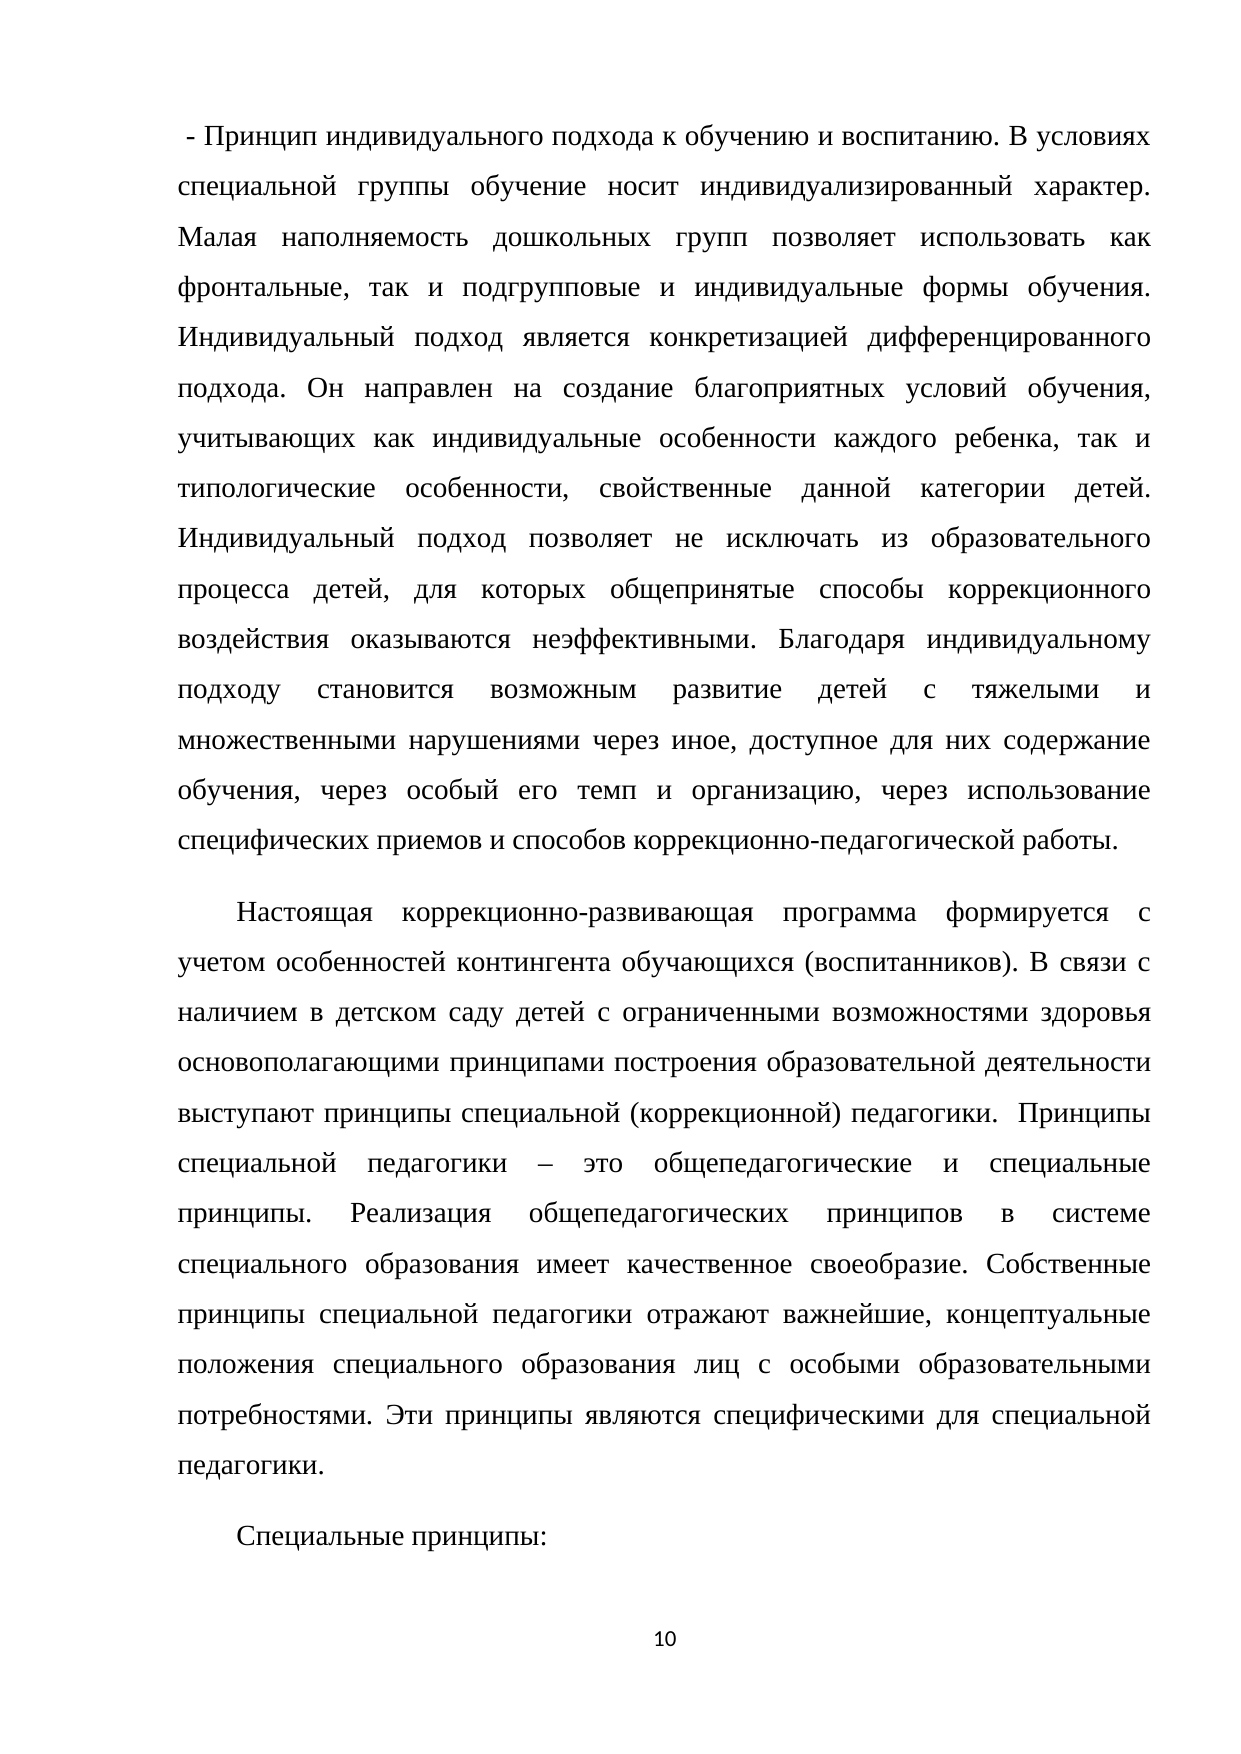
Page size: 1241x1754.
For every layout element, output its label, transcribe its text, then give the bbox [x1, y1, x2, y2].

text - Принцип индивидуального подхода к обучению и воспитанию. В условиях специальной группы обучение носит индивидуализированный характер. Малая наполняемость дошкольных групп позволяет использовать как фронтальные, так и подгрупповые и индивидуальные формы обучения. Индивидуальный подход является конкретизацией дифференцированного подхода. Он направлен на создание благоприятных условий обучения, учитывающих как индивидуальные особенности каждого ребенка, так и типологические особенности, свойственные данной категории детей. Индивидуальный подход позволяет не исключать из образовательного процесса детей, для которых общепринятые способы коррекционного воздействия оказываются неэффективными. Благодаря индивидуальному подходу становится возможным развитие детей с тяжелыми и множественными нарушениями через иное, доступное для них содержание обучения, через особый его темп и организацию, через использование специфических приемов и способов коррекционно-педагогической работы. [177, 118, 1152, 856]
text Специальные принципы: [177, 1518, 1152, 1552]
text Настоящая коррекционно-развивающая программа формируется с учетом особенностей контингента обучающихся (воспитанников). В связи с наличием в детском саду детей с ограниченными возможностями здоровья основополагающими принципами построения образовательной деятельности выступают принципы специальной (коррекционной) педагогики. Принципы специальной педагогики – это общепедагогические и специальные принципы. Реализация общепедагогических принципов в системе специального образования имеет качественное своеобразие. Собственные принципы специальной педагогики отражают важнейшие, концептуальные положения специального образования лиц с особыми образовательными потребностями. Эти принципы являются специфическими для специальной педагогики. [177, 894, 1152, 1481]
